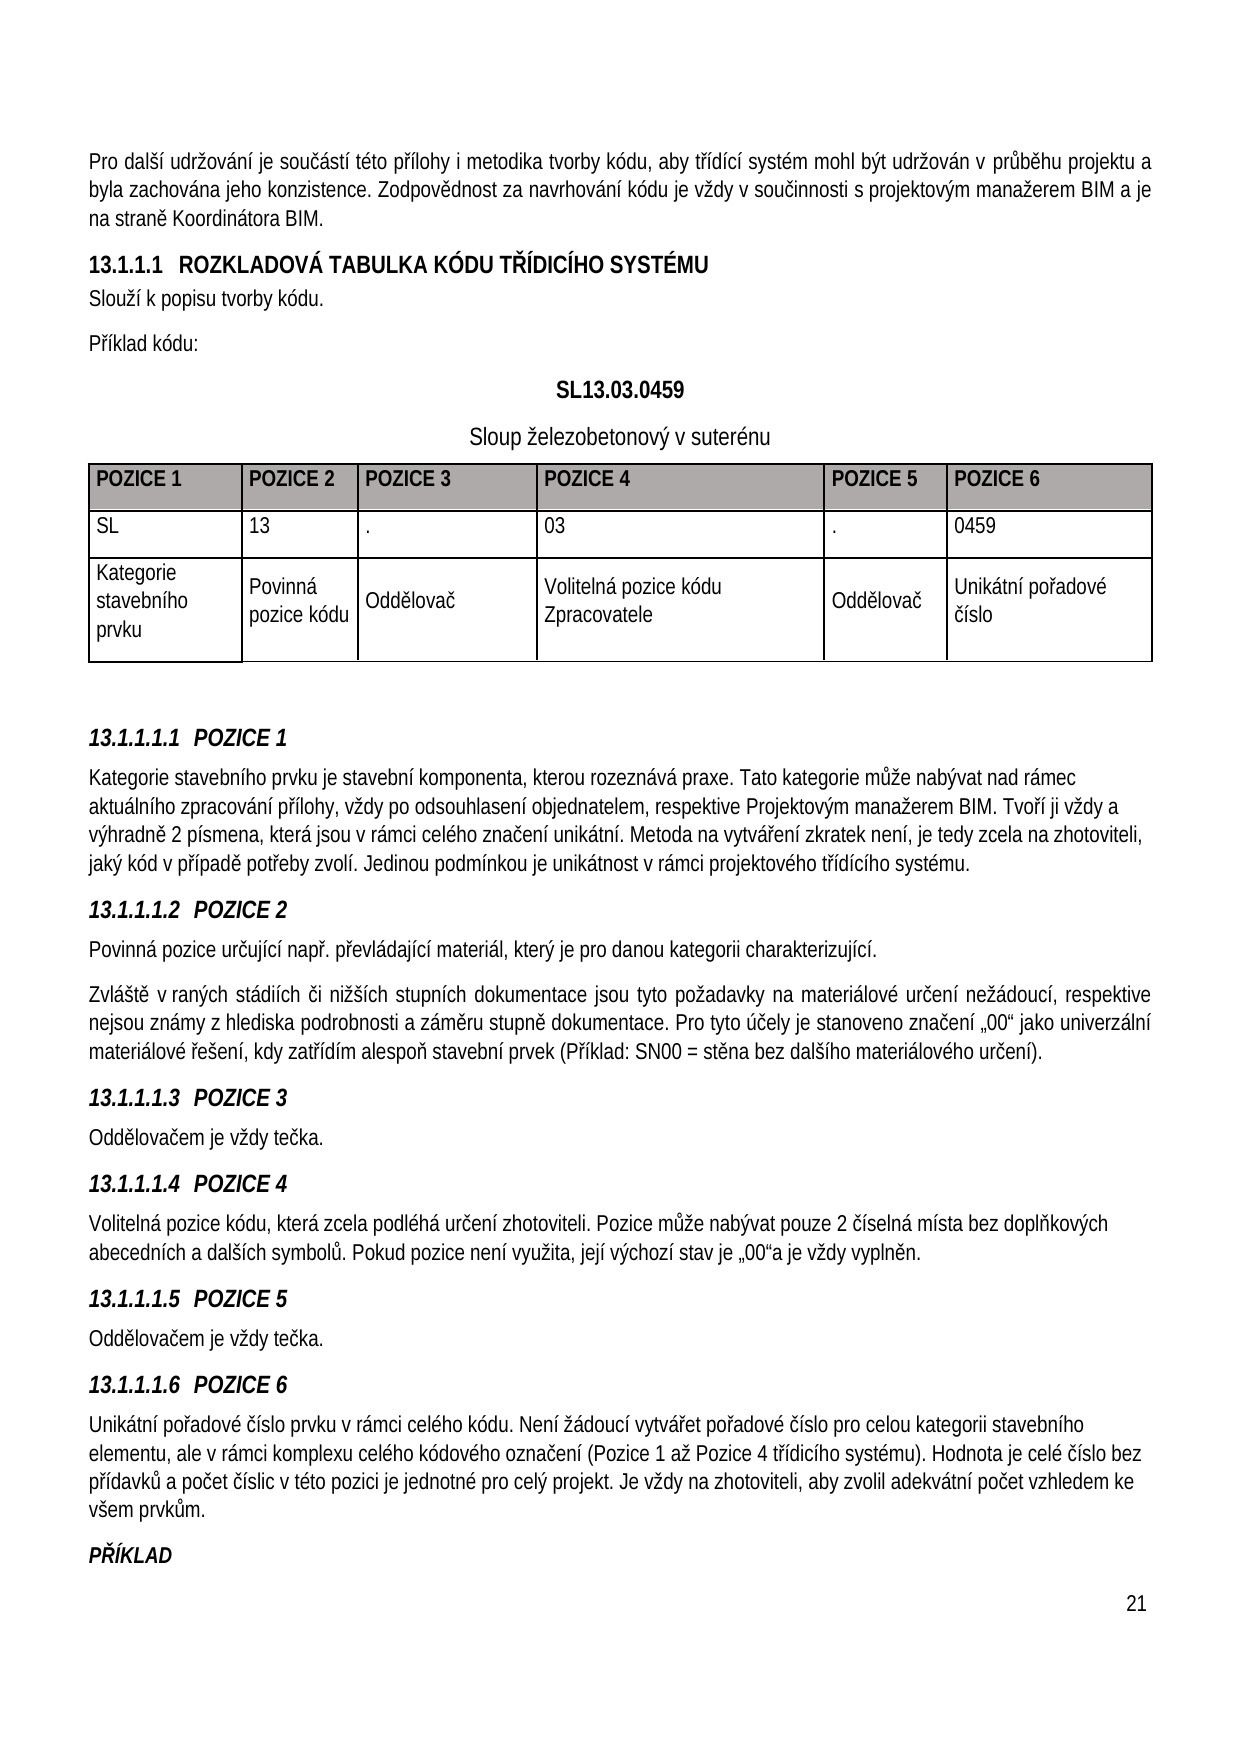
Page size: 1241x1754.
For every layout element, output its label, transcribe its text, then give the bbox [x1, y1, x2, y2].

table_cell . [825, 512, 946, 557]
table_header POZICE 5 [825, 465, 946, 509]
text Povinná pozice určující např. převládající materiál, který je pro danou kategorii charakterizující. [89, 936, 1152, 962]
text Unikátní pořadové číslo prvku v rámci celého kódu. Není žádoucí vytvářet pořadové číslo pro celou kategorii stavebního elementu, ale v rámci komplexu celého kódového označení (Pozice 1 až Pozice 4 třídicího systému). Hodnota je celé číslo bez přídavků a počet číslic v této pozici je jednotné pro celý projekt. Je vždy na zhotoviteli, aby zvolil adekvátní počet vzhledem ke všem prvkům. [89, 1411, 1152, 1523]
subtitle POZICE 5 [89, 1284, 1152, 1312]
table_header POZICE 3 [359, 465, 536, 509]
table_cell Unikátní pořadové číslo [947, 559, 1151, 661]
table_cell Kategorie stavebního prvku [90, 559, 241, 661]
table_cell Povinná pozice kódu [243, 559, 358, 661]
table_header POZICE 6 [948, 465, 1151, 509]
text Oddělovačem je vždy tečka. [89, 1124, 1152, 1150]
text Slouží k popisu tvorby kódu. [89, 284, 1152, 311]
table_header POZICE 2 [243, 465, 357, 509]
text Pro další udržování je součástí této přílohy i metodika tvorby kódu, aby třídící systém mohl být udržován v průběhu projektu a byla zachována jeho konzistence. Zodpovědnost za navrhování kódu je vždy v součinnosti s projektovým manažerem BIM a je na straně Koordinátora BIM. [89, 148, 1152, 231]
table_cell Oddělovač [824, 559, 947, 661]
table_header POZICE 1 [90, 465, 241, 509]
text Volitelná pozice kódu, která zcela podléhá určení zhotoviteli. Pozice může nabývat pouze 2 číselná místa bez doplňkových abecedních a dalších symbolů. Pokud pozice není využita, její výchozí stav je „00“a je vždy vyplněn. [89, 1210, 1152, 1265]
subtitle POZICE 3 [89, 1083, 1152, 1111]
text Oddělovačem je vždy tečka. [89, 1325, 1152, 1351]
table_cell 0459 [948, 512, 1151, 557]
subtitle ROZKLADOVÁ TABULKA KÓDU TŘÍDiCÍHO SYSTÉMU [89, 250, 1152, 278]
text PŘÍKLAD [89, 1542, 1152, 1568]
subtitle POZICE 6 [89, 1370, 1152, 1399]
table_cell . [359, 512, 536, 557]
text Zvláště v raných stádiích či nižších stupních dokumentace jsou tyto požadavky na materiálové určení nežádoucí, respektive nejsou známy z hlediska podrobnosti a záměru stupně dokumentace. Pro tyto účely je stanoveno značení „00“ jako univerzální materiálové řešení, kdy zatřídím alespoň stavební prvek (Příklad: SN00 = stěna bez dalšího materiálového určení). [89, 981, 1152, 1064]
text Kategorie stavebního prvku je stavební komponenta, kterou rozeznává praxe. Tato kategorie může nabývat nad rámec aktuálního zpracování přílohy, vždy po odsouhlasení objednatelem, respektive Projektovým manažerem BIM. Tvoří ji vždy a výhradně 2 písmena, která jsou v rámci celého značení unikátní. Metoda na vytváření zkratek není, je tedy zcela na zhotoviteli, jaký kód v případě potřeby zvolí. Jedinou podmínkou je unikátnost v rámci projektového třídícího systému. [89, 764, 1152, 876]
subtitle POZICE 1 [89, 723, 1152, 752]
table_cell Oddělovač [358, 559, 537, 661]
subtitle POZICE 4 [89, 1169, 1152, 1198]
text Příklad kódu: [89, 330, 1152, 356]
table_cell Volitelná pozice kódu Zpracovatele [537, 559, 824, 661]
text Sloup železobetonový v suterénu [89, 422, 1152, 451]
table_header POZICE 4 [538, 465, 823, 509]
table_cell 13 [243, 512, 357, 557]
subtitle POZICE 2 [89, 894, 1152, 923]
text SL13.03.0459 [89, 375, 1152, 403]
table_cell SL [90, 512, 241, 557]
table_cell 03 [538, 512, 823, 557]
